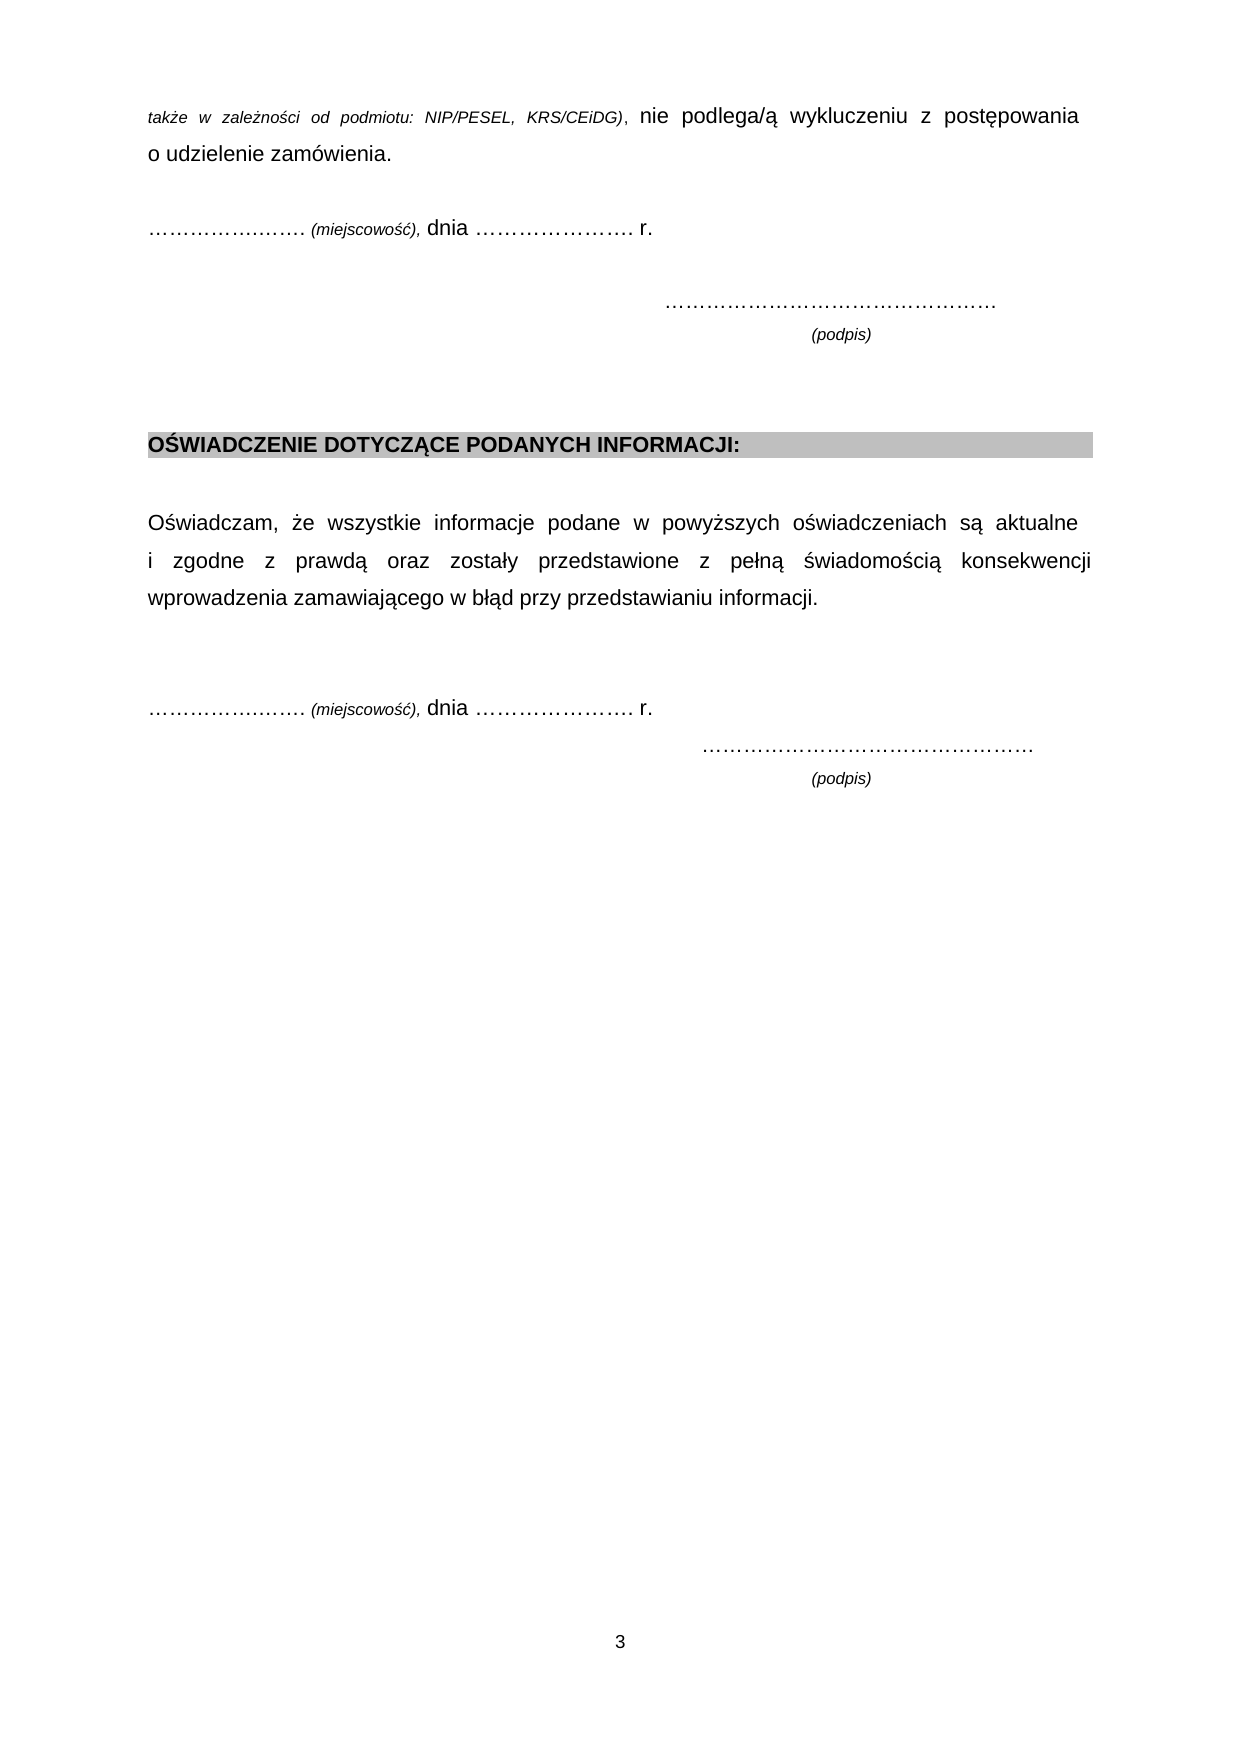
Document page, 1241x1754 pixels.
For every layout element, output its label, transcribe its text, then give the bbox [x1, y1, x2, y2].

text Oświadczam, że wszystkie informacje podane w powyższych oświadczeniach są aktualne i zgodne z prawdą oraz zostały przedstawione z pełną świadomością konsekwencji wprowadzenia zamawiającego w błąd przy przedstawianiu informacji. [148, 510, 1093, 611]
text ………………………………………… [148, 289, 1093, 313]
text ………………………………………… [148, 733, 1093, 757]
text (podpis) [738, 325, 1093, 344]
text …………….……. (miejscowość), dnia …………………. r. [148, 215, 1093, 240]
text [148, 103, 1093, 166]
text OŚWIADCZENIE DOTYCZĄCE PODANYCH INFORMACJI: [148, 432, 1093, 458]
text (podpis) [738, 769, 1093, 788]
text …………….……. (miejscowość), dnia …………………. r. [148, 695, 1093, 720]
